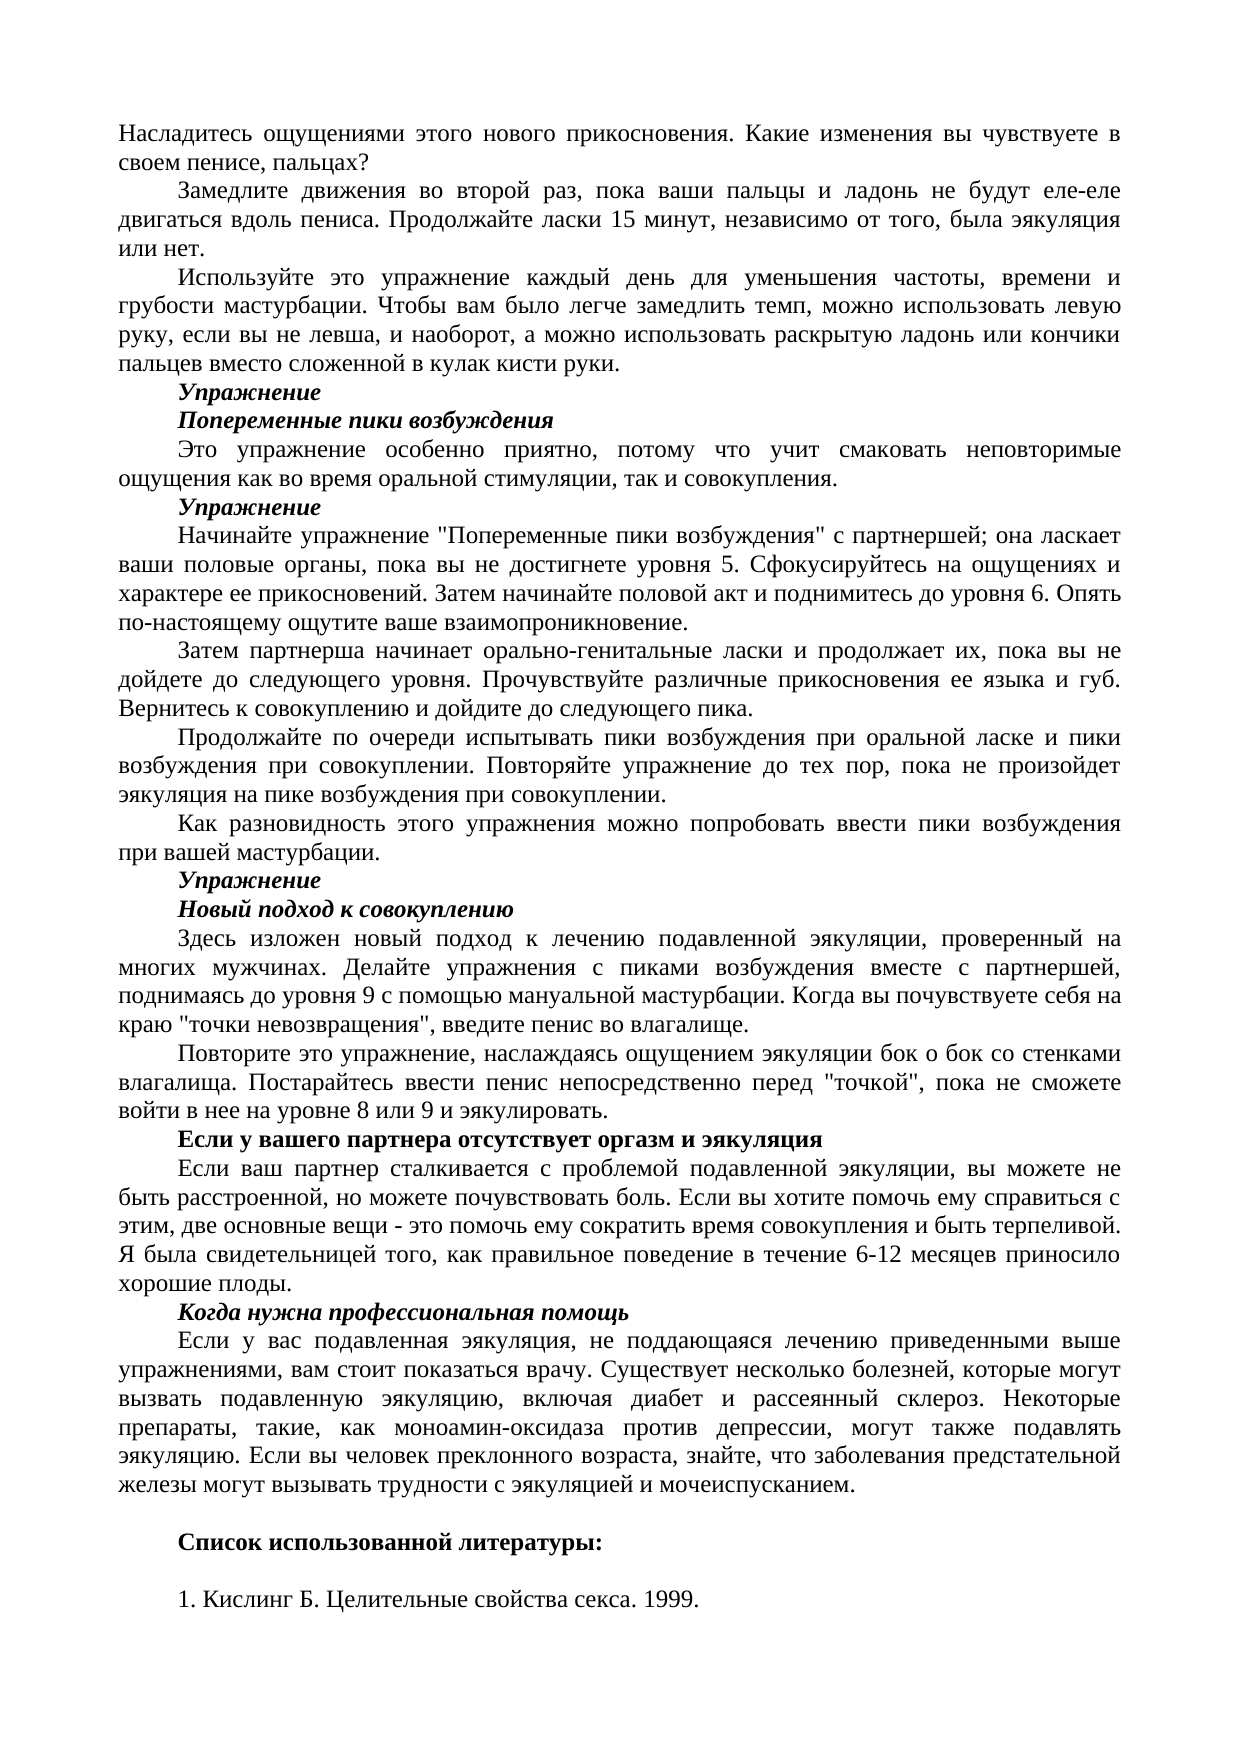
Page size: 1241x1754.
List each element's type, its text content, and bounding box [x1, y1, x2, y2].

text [118, 118, 1122, 176]
text Если у вашего партнера отсутствует оргазм и эякуляция [118, 1124, 1122, 1153]
text Упражнение [118, 492, 1122, 521]
text Упражнение [118, 866, 1122, 894]
text Если ваш партнер сталкивается с проблемой подавленной эякуляции, вы можете не быть расстроенной, но можете почувствовать боль. Если вы хотите помочь ему справиться с этим, две основные вещи - это помочь ему сократить время совокупления и быть терпеливой. Я была свидетельницей того, как правильное поведение в течение 6-12 месяцев приносило хорошие плоды. [118, 1153, 1122, 1297]
text Здесь изложен новый подход к лечению подавленной эякуляции, проверенный на многих мужчинах. Делайте упражнения с пиками возбуждения вместе с партнершей, поднимаясь до уровня 9 с помощью мануальной мастурбации. Когда вы почувствуете себя на краю "точки невозвращения", введите пенис во влагалище. [118, 923, 1122, 1038]
text Это упражнение особенно приятно, потому что учит смаковать неповторимые ощущения как во время оральной стимуляции, так и совокупления. [118, 434, 1122, 492]
text Попеременные пики возбуждения [118, 406, 1122, 434]
text Продолжайте по очереди испытывать пики возбуждения при оральной ласке и пики возбуждения при совокуплении. Повторяйте упражнение до тех пор, пока не произойдет эякуляция на пике возбуждения при совокуплении. [118, 722, 1122, 808]
text Если у вас подавленная эякуляция, не поддающаяся лечению приведенными выше упражнениями, вам стоит показаться врачу. Существует несколько болезней, которые могут вызвать подавленную эякуляцию, включая диабет и рассеянный склероз. Некоторые препараты, такие, как моноамин-оксидаза против депрессии, могут также подавлять эякуляцию. Если вы человек преклонного возраста, знайте, что заболевания предстательной железы могут вызывать трудности с эякуляцией и мочеиспусканием. [118, 1326, 1122, 1498]
text Список использованной литературы: [118, 1527, 1122, 1556]
text Новый подход к совокуплению [118, 894, 1122, 923]
text Как разновидность этого упражнения можно попробовать ввести пики возбуждения при вашей мастурбации. [118, 808, 1122, 866]
text Затем партнерша начинает орально-генитальные ласки и продолжает их, пока вы не дойдете до следующего уровня. Прочувствуйте различные прикосновения ее языка и губ. Вернитесь к совокуплению и дойдите до следующего пика. [118, 636, 1122, 722]
text 1. Кислинг Б. Целительные свойства секса. 1999. [118, 1584, 1122, 1613]
text Начинайте упражнение "Попеременные пики возбуждения" с партнершей; она ласкает ваши половые органы, пока вы не достигнете уровня 5. Сфокусируйтесь на ощущениях и характере ее прикосновений. Затем начинайте половой акт и поднимитесь до уровня 6. Опять по-настоящему ощутите ваше взаимопроникновение. [118, 521, 1122, 636]
text Когда нужна профессиональная помощь [118, 1297, 1122, 1326]
text Используйте это упражнение каждый день для уменьшения частоты, времени и грубости мастурбации. Чтобы вам было легче замедлить темп, можно использовать левую руку, если вы не левша, и наоборот, а можно использовать раскрытую ладонь или кончики пальцев вместо сложенной в кулак кисти руки. [118, 262, 1122, 377]
text Замедлите движения во второй раз, пока ваши пальцы и ладонь не будут еле-еле двигаться вдоль пениса. Продолжайте ласки 15 минут, независимо от того, была эякуляция или нет. [118, 176, 1122, 262]
text Повторите это упражнение, наслаждаясь ощущением эякуляции бок о бок со стенками влагалища. Постарайтесь ввести пенис непосредственно перед "точкой", пока не сможете войти в нее на уровне 8 или 9 и эякулировать. [118, 1038, 1122, 1124]
text Упражнение [118, 377, 1122, 406]
